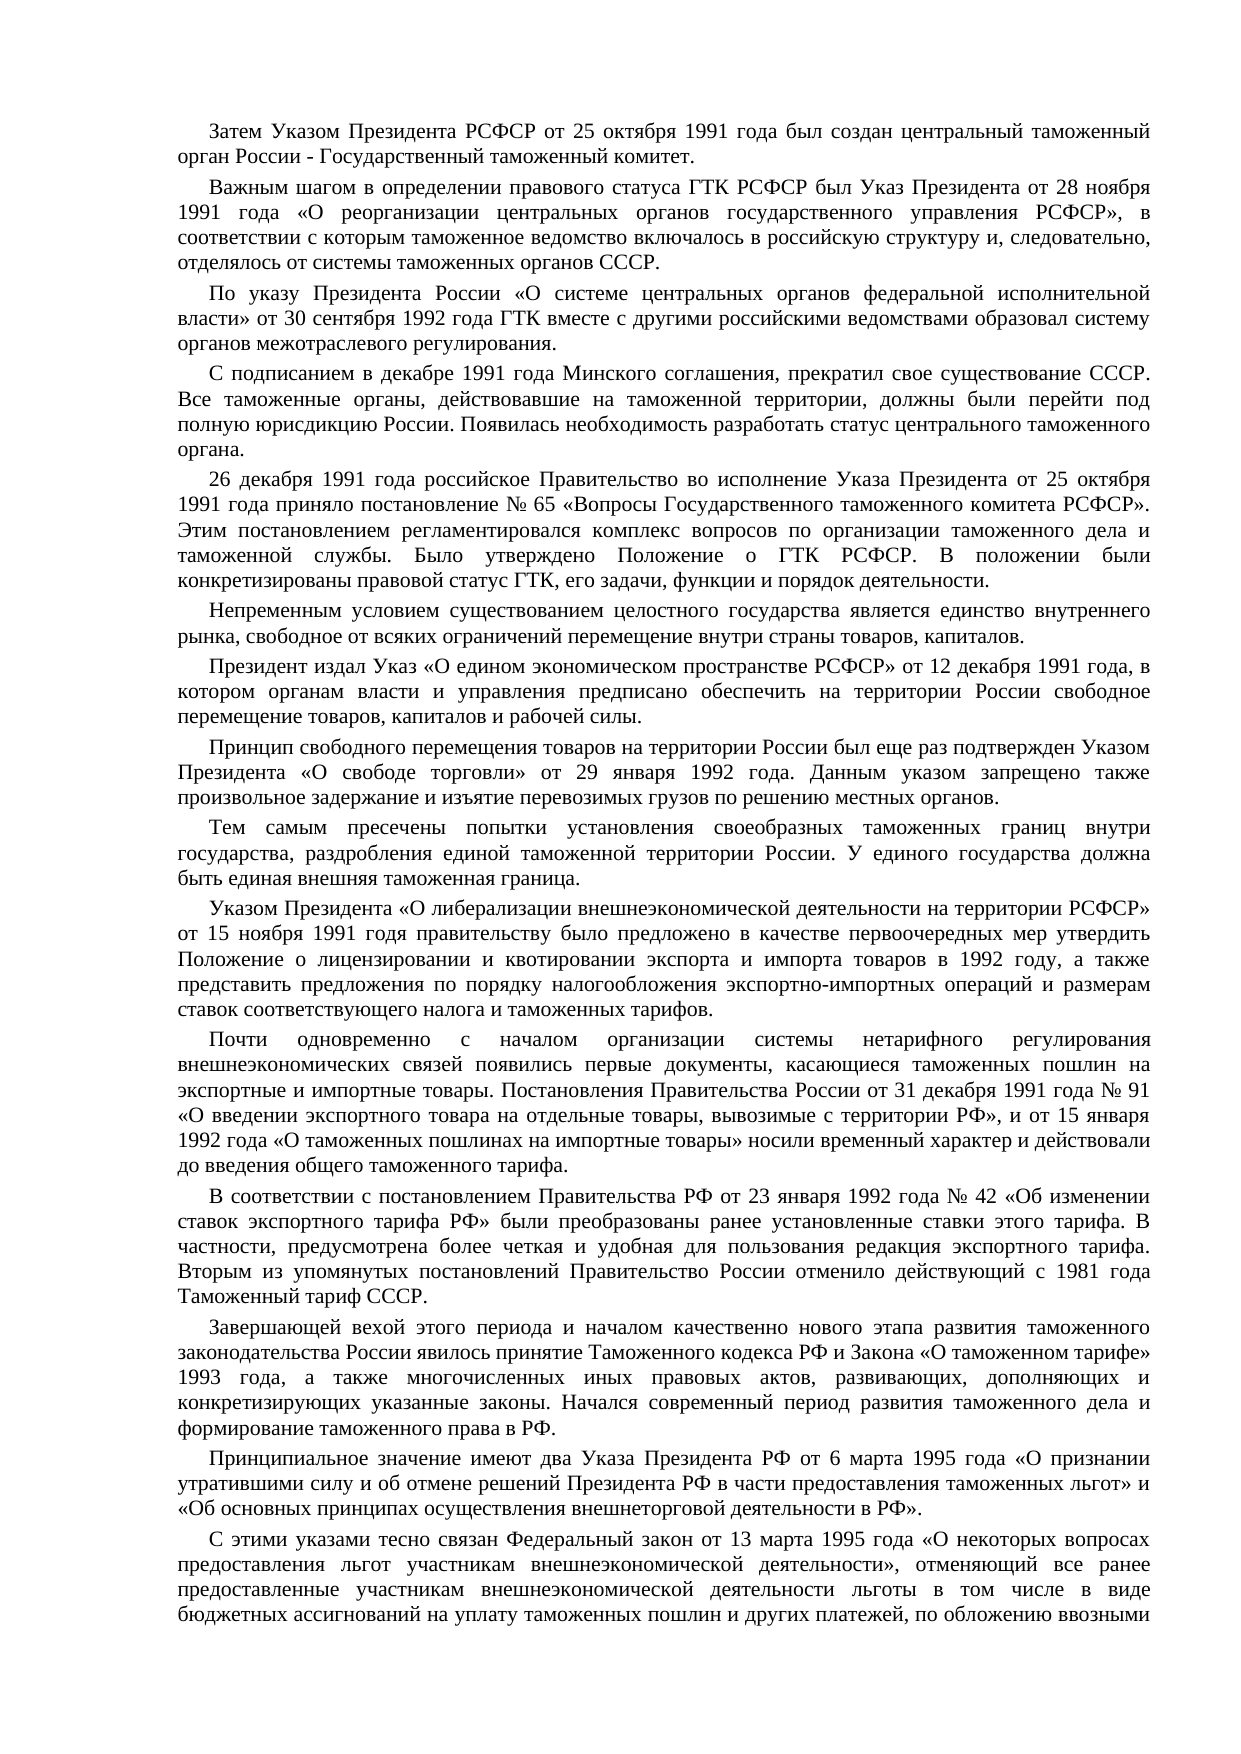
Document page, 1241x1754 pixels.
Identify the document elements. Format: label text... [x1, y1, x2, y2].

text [177, 1526, 1152, 1626]
text 26 декабря 1991 года российское Правительство во исполнение Указа Президента от 25 октября 1991 года приняло постановление № 65 «Вопросы Государственного таможенного комитета РСФСР». Этим постановлением регламентировался комплекс вопросов по организации таможенного дела и таможенной службы. Было утверждено Положение о ГТК РСФСР. В положении были конкретизированы правовой статус ГТК, его задачи, функции и порядок деятельности. [177, 466, 1152, 592]
text Важным шагом в определении правового статуса ГТК РСФСР был Указ Президента от 28 ноября 1991 года «О реорганизации центральных органов государственного управления РСФСР», в соответствии с которым таможенное ведомство включалось в российскую структуру и, следовательно, отделялось от системы таможенных органов СССР. [177, 174, 1152, 274]
text Указом Президента «О либерализации внешнеэкономической деятельности на территории РСФСР» от 15 ноября 1991 годя правительству было предложено в качестве первоочередных мер утвердить Положение о лицензировании и квотировании экспорта и импорта товаров в 1992 году, а также представить предложения по порядку налогообложения экспортно-импортных операций и размерам ставок соответствующего налога и таможенных тарифов. [177, 895, 1152, 1021]
text Тем самым пресечены попытки установления своеобразных таможенных границ внутри государства, раздробления единой таможенной территории России. У единого государства должна быть единая внешняя таможенная граница. [177, 814, 1152, 890]
text Затем Указом Президента РСФСР от 25 октября 1991 года был создан центральный таможенный орган России - Государственный таможенный комитет. [177, 118, 1152, 168]
text Непременным условием существованием целостного государства является единство внутреннего рынка, свободное от всяких ограничений перемещение внутри страны товаров, капиталов. [177, 597, 1152, 648]
text Президент издал Указ «О едином экономическом пространстве РСФСР» от 12 декабря 1991 года, в котором органам власти и управления предписано обеспечить на территории России свободное перемещение товаров, капиталов и рабочей силы. [177, 653, 1152, 728]
text В соответствии с постановлением Правительства РФ от 23 января 1992 года № 42 «Об изменении ставок экспортного тарифа РФ» были преобразованы ранее установленные ставки этого тарифа. В частности, предусмотрена более четкая и удобная для пользования редакция экспортного тарифа. Вторым из упомянутых постановлений Правительство России отменило действующий с 1981 года Таможенный тариф СССР. [177, 1183, 1152, 1309]
text Принципиальное значение имеют два Указа Президента РФ от 6 марта 1995 года «О признании утратившими силу и об отмене решений Президента РФ в части предоставления таможенных льгот» и «Об основных принципах осуществления внешнеторговой деятельности в РФ». [177, 1445, 1152, 1521]
text С подписанием в декабре 1991 года Минского соглашения, прекратил свое существование СССР. Все таможенные органы, действовавшие на таможенной территории, должны были перейти под полную юрисдикцию России. Появилась необходимость разработать статус центрального таможенного органа. [177, 360, 1152, 461]
text Принцип свободного перемещения товаров на территории России был еще раз подтвержден Указом Президента «О свободе торговли» от 29 января 1992 года. Данным указом запрещено также произвольное задержание и изъятие перевозимых грузов по решению местных органов. [177, 734, 1152, 809]
text Почти одновременно с началом организации системы нетарифного регулирования внешнеэкономических связей появились первые документы, касающиеся таможенных пошлин на экспортные и импортные товары. Постановления Правительства России от 31 декабря 1991 года № 91 «О введении экспортного товара на отдельные товары, вывозимые с территории РФ», и от 15 января 1992 года «О таможенных пошлинах на импортные товары» носили временный характер и действовали до введения общего таможенного тарифа. [177, 1026, 1152, 1177]
text Завершающей вехой этого периода и началом качественно нового этапа развития таможенного законодательства России явилось принятие Таможенного кодекса РФ и Закона «О таможенном тарифе» 1993 года, а также многочисленных иных правовых актов, развивающих, дополняющих и конкретизирующих указанные законы. Начался современный период развития таможенного дела и формирование таможенного права в РФ. [177, 1314, 1152, 1440]
text По указу Президента России «О системе центральных органов федеральной исполнительной власти» от 30 сентября 1992 года ГТК вместе с другими российскими ведомствами образовал систему органов межотраслевого регулирования. [177, 279, 1152, 355]
